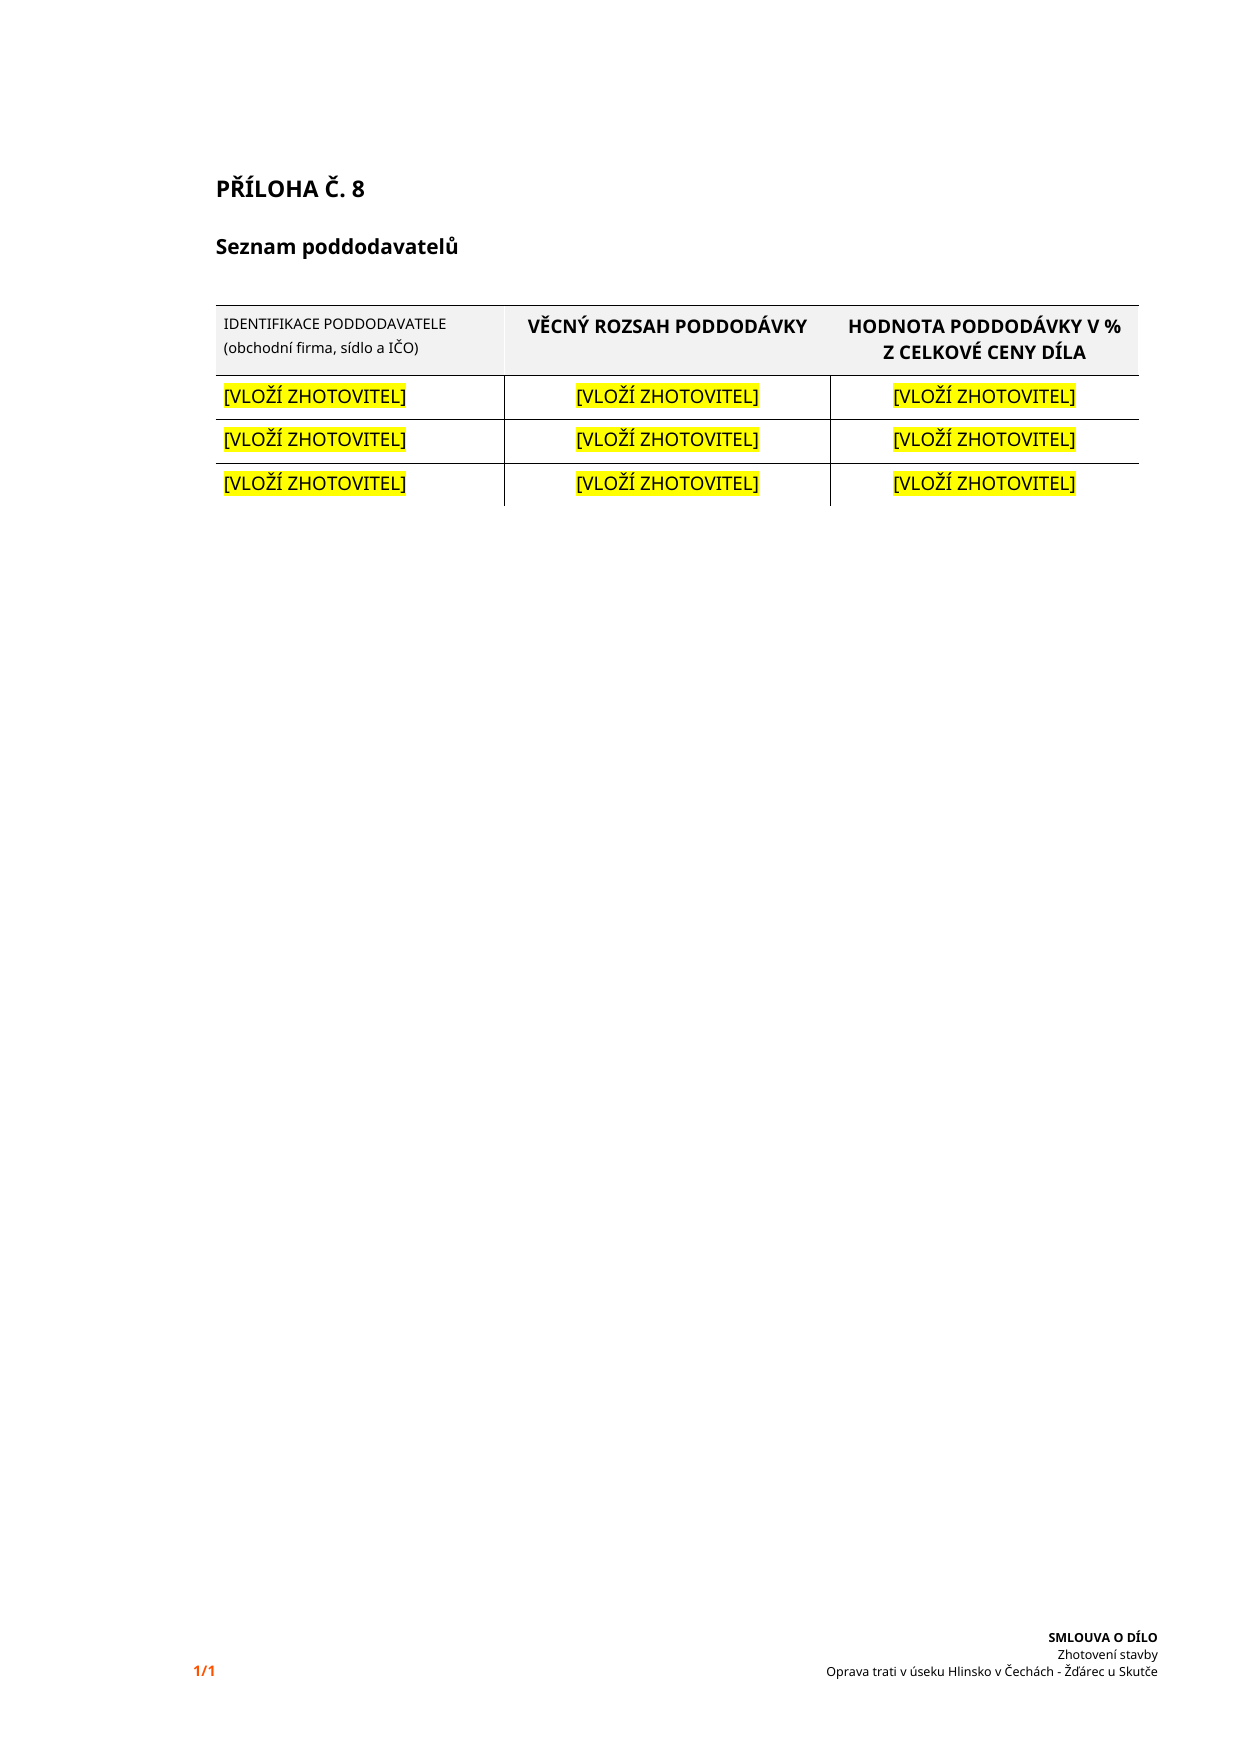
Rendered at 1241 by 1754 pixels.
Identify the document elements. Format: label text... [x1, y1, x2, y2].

text Příloha č. 8 [216, 172, 1093, 204]
table_cell [VLOŽÍ ZHOTOVITEL] [216, 376, 504, 418]
table_cell [VLOŽÍ ZHOTOVITEL] [505, 376, 830, 418]
table_header IDENTIFIKACE PODDODAVATELE (obchodní firma, sídlo a IČO) [216, 306, 504, 375]
table_cell [VLOŽÍ ZHOTOVITEL] [216, 420, 504, 462]
table_cell [VLOŽÍ ZHOTOVITEL] [831, 464, 1138, 506]
text Seznam poddodavatelů [216, 232, 1093, 260]
table_cell [VLOŽÍ ZHOTOVITEL] [505, 464, 830, 506]
table_cell [VLOŽÍ ZHOTOVITEL] [831, 420, 1138, 462]
table_cell [VLOŽÍ ZHOTOVITEL] [505, 420, 830, 462]
table_cell [VLOŽÍ ZHOTOVITEL] [831, 376, 1138, 418]
table_cell [VLOŽÍ ZHOTOVITEL] [216, 464, 504, 506]
table_header VĚCNÝ ROZSAH PODDODÁVKY [505, 306, 830, 375]
table_header HODNOTA PODDODÁVKY V % Z CELKOVÉ CENY DÍLA [830, 306, 1138, 375]
